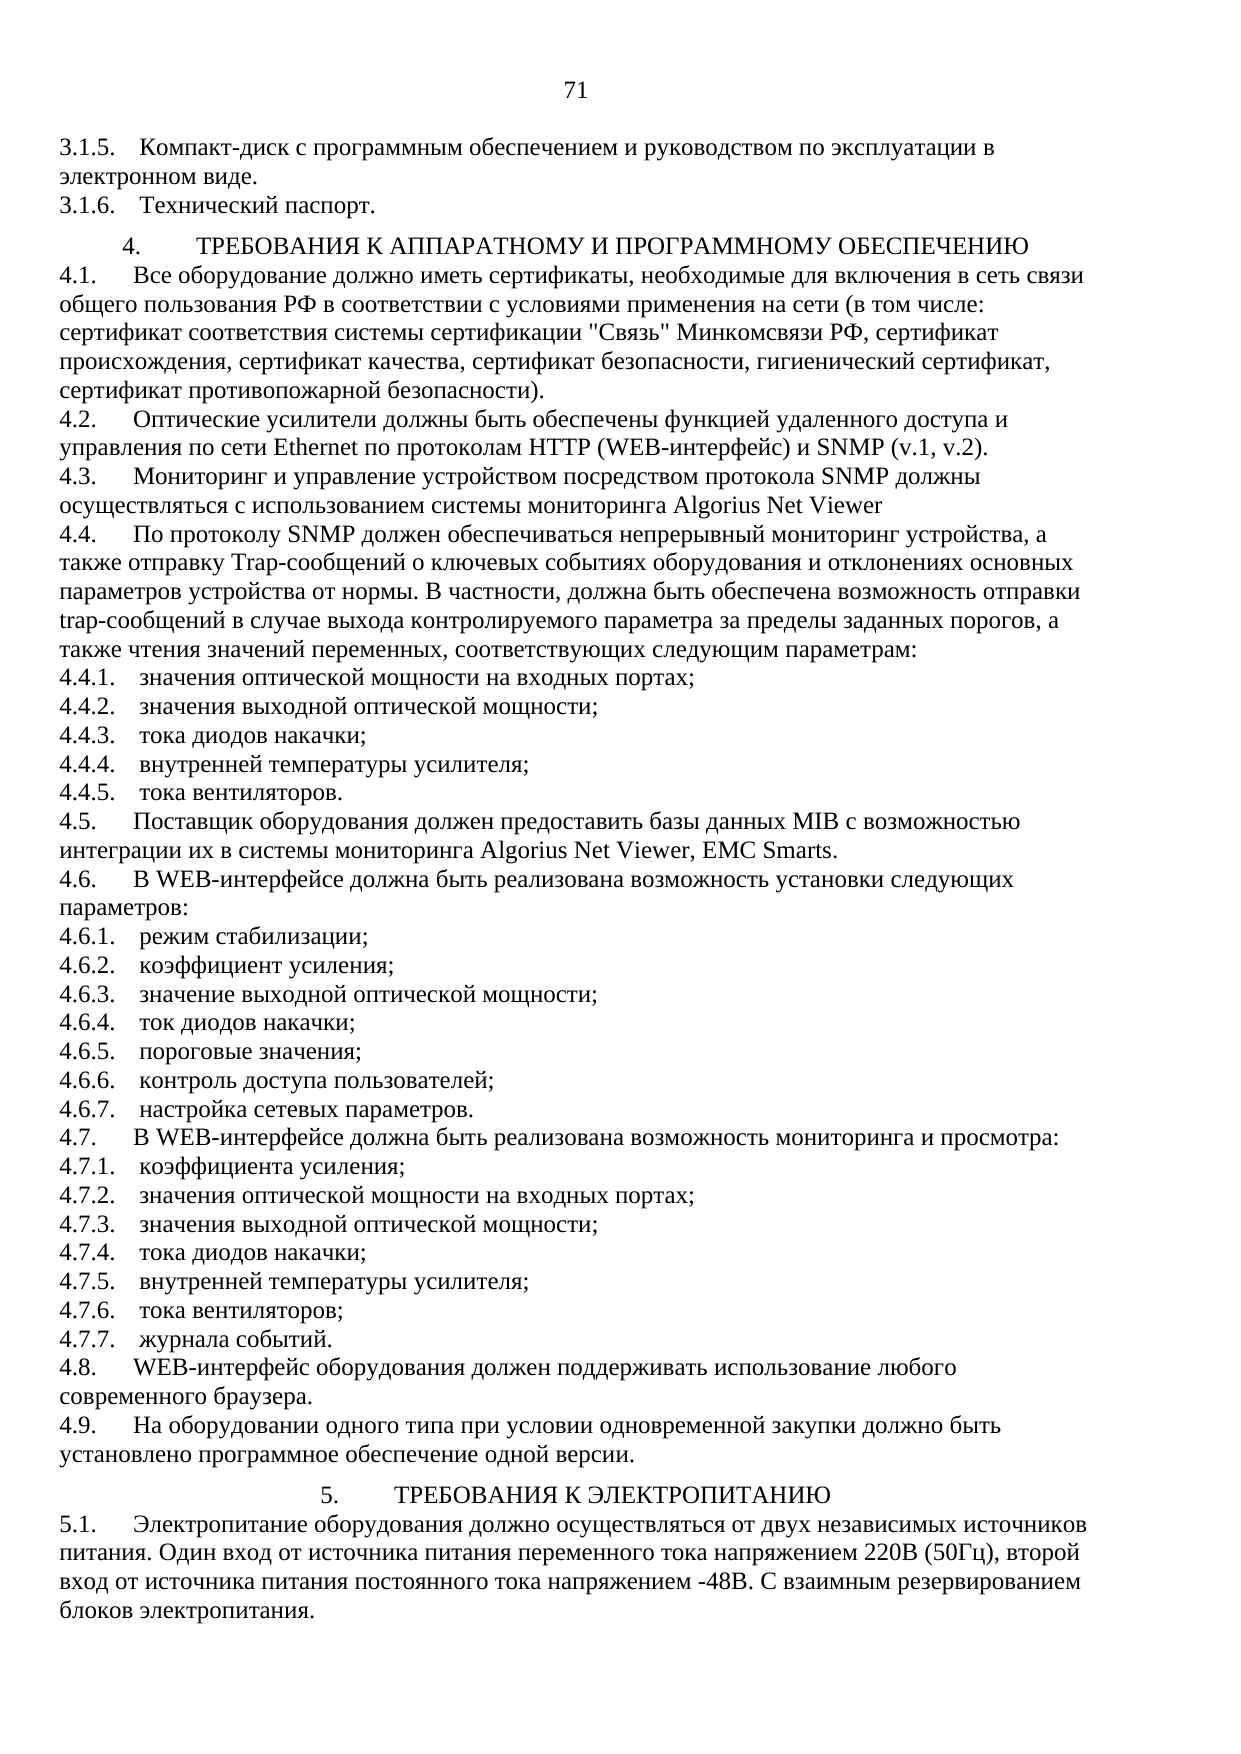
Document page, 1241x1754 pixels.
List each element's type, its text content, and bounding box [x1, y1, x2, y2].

text 4.4.2. значения выходной оптической мощности; [59, 691, 1092, 720]
text 4.5. Поставщик оборудования должен предоставить базы данных MIB с возможностью интеграции их в системы мониторинга Algorius Net Viewer, EMC Smarts. [59, 806, 1092, 864]
text 4.6.2. коэффициент усиления; [59, 950, 1092, 979]
text 4.2. Оптические усилители должны быть обеспечены функцией удаленного доступа и управления по сети Ethernet по протоколам HTTP (WEB-интерфейс) и SNMP (v.1, v.2). [59, 404, 1092, 461]
text 3.1.5. Компакт-диск с программным обеспечением и руководством по эксплуатации в электронном виде. [59, 132, 1092, 190]
text 4.7.1. коэффициента усиления; [59, 1151, 1092, 1180]
text 4.4.3. тока диодов накачки; [59, 720, 1092, 749]
text 4.6.4. ток диодов накачки; [59, 1007, 1092, 1036]
text 4.7.4. тока диодов накачки; [59, 1237, 1092, 1266]
text 5.1. Электропитание оборудования должно осуществляться от двух независимых источников питания. Один вход от источника питания переменного тока напряжением 220В (50Гц), второй вход от источника питания постоянного тока напряжением -48В. С взаимным резервированием блоков электропитания. [59, 1509, 1092, 1624]
text 4.6.1. режим стабилизации; [59, 921, 1092, 950]
text 4.6. В WEB-интерфейсе должна быть реализована возможность установки следующих параметров: [59, 864, 1092, 921]
text 4.7.2. значения оптической мощности на входных портах; [59, 1180, 1092, 1209]
text 4.6.5. пороговые значения; [59, 1036, 1092, 1065]
text 5. ТРЕБОВАНИЯ К ЭЛЕКТРОПИТАНИЮ [59, 1480, 1092, 1509]
text 4.4.4. внутренней температуры усилителя; [59, 749, 1092, 777]
text 4.7.7. журнала событий. [59, 1324, 1092, 1352]
text 4.4.1. значения оптической мощности на входных портах; [59, 662, 1092, 691]
text 4. ТРЕБОВАНИЯ К АППАРАТНОМУ И ПРОГРАММНОМУ ОБЕСПЕЧЕНИЮ [59, 231, 1092, 260]
text 4.6.6. контроль доступа пользователей; [59, 1065, 1092, 1094]
text 4.7.5. внутренней температуры усилителя; [59, 1266, 1092, 1295]
text 4.6.7. настройка сетевых параметров. [59, 1094, 1092, 1122]
text 4.4. По протоколу SNMP должен обеспечиваться непрерывный мониторинг устройства, а также отправку Trap-сообщений о ключевых событиях оборудования и отклонениях основных параметров устройства от нормы. В частности, должна быть обеспечена возможность отправки trap-сообщений в случае выхода контролируемого параметра за пределы заданных порогов, а также чтения значений переменных, соответствующих следующим параметрам: [59, 519, 1092, 662]
text 4.1. Все оборудование должно иметь сертификаты, необходимые для включения в сеть связи общего пользования РФ в соответствии с условиями применения на сети (в том числе: сертификат соответствия системы сертификации "Связь" Минкомсвязи РФ, сертификат происхождения, сертификат качества, сертификат безопасности, гигиенический сертификат, сертификат противопожарной безопасности). [59, 260, 1092, 404]
text 4.9. На оборудовании одного типа при условии одновременной закупки должно быть установлено программное обеспечение одной версии. [59, 1410, 1092, 1467]
text 4.6.3. значение выходной оптической мощности; [59, 979, 1092, 1007]
text 4.8. WEB-интерфейс оборудования должен поддерживать использование любого современного браузера. [59, 1352, 1092, 1410]
text 4.7.3. значения выходной оптической мощности; [59, 1209, 1092, 1237]
text 4.4.5. тока вентиляторов. [59, 777, 1092, 806]
text 4.7.6. тока вентиляторов; [59, 1295, 1092, 1324]
text 3.1.6. Технический паспорт. [59, 190, 1092, 219]
text 4.7. В WEB-интерфейсе должна быть реализована возможность мониторинга и просмотра: [59, 1122, 1092, 1151]
text 4.3. Мониторинг и управление устройством посредством протокола SNMP должны осуществляться с использованием системы мониторинга Algorius Net Viewer [59, 461, 1092, 519]
